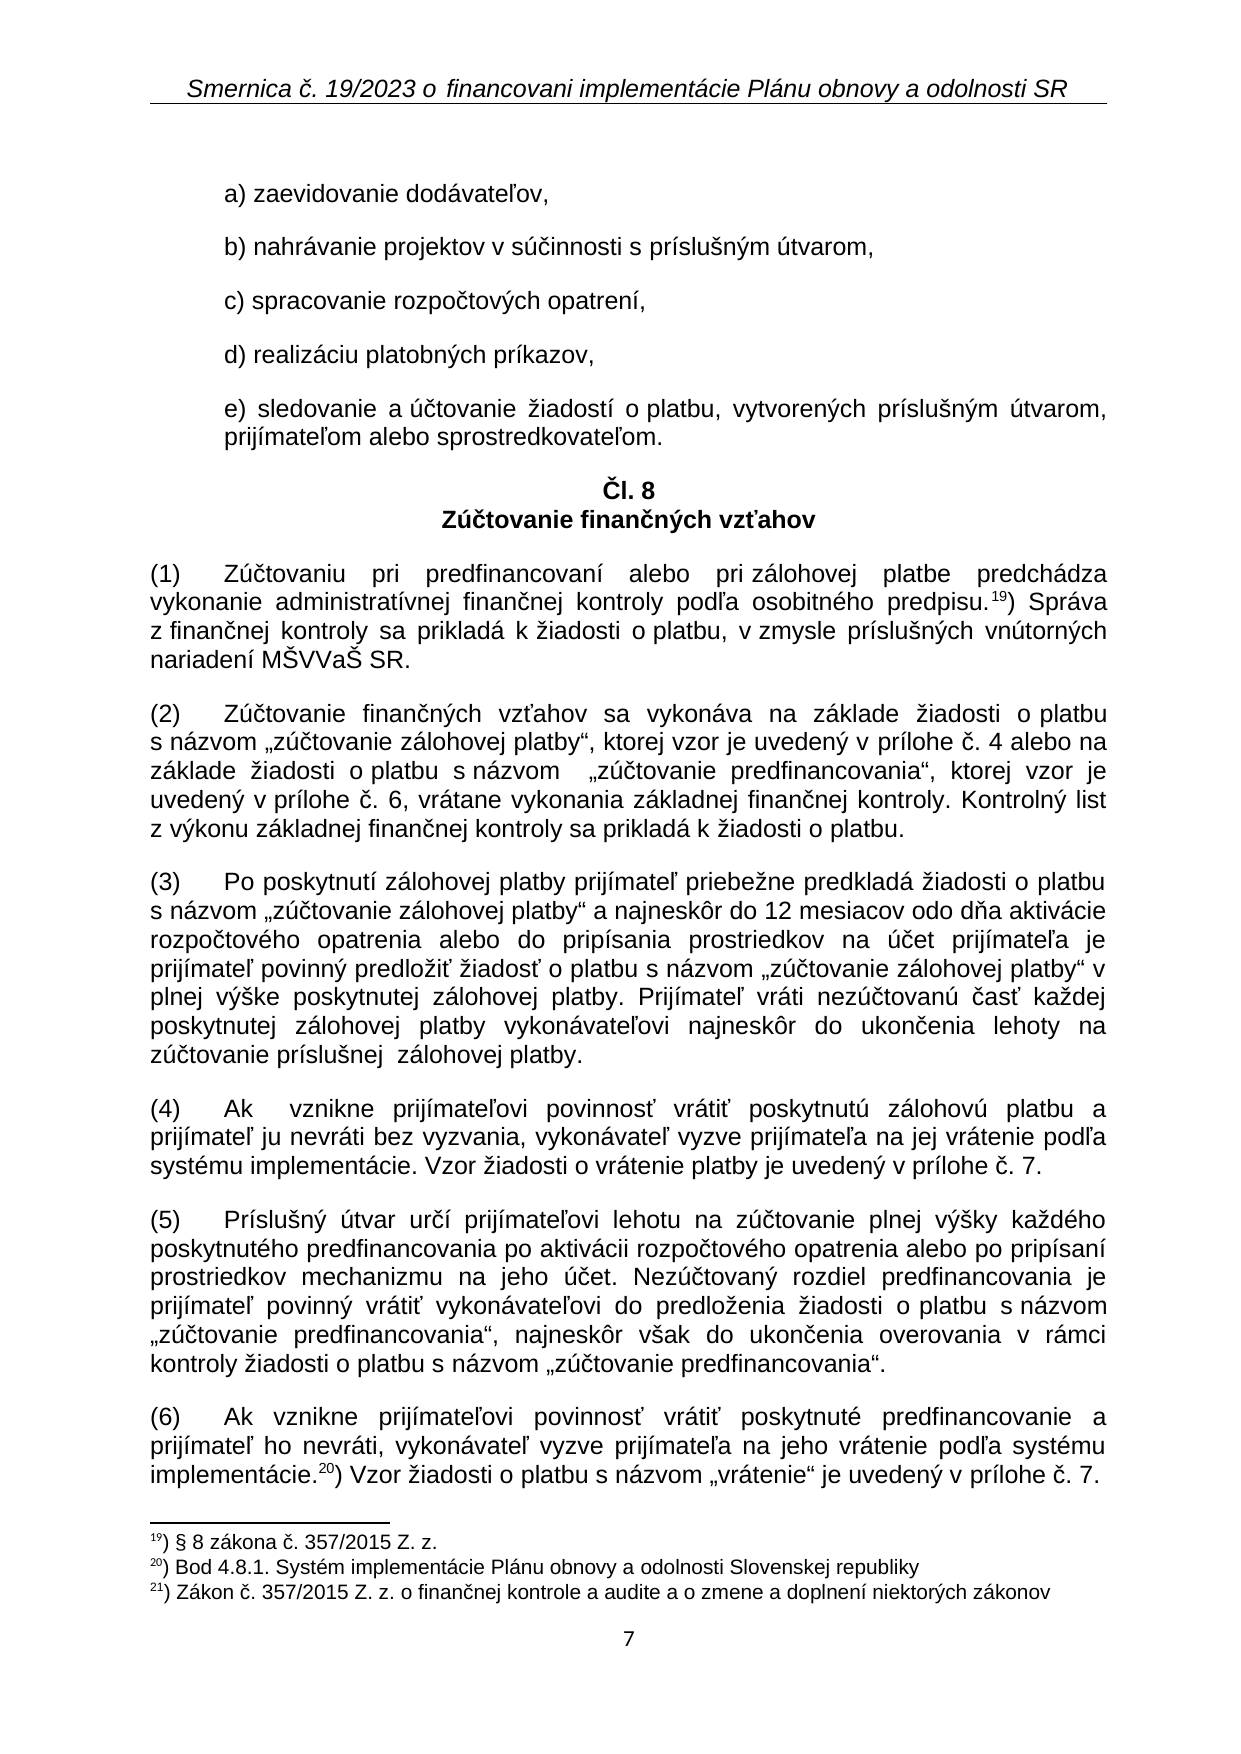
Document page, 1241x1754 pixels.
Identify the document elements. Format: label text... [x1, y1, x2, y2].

list c) spracovanie rozpočtových opatrení, [224, 286, 1107, 315]
list a) zaevidovanie dodávateľov, [224, 179, 1107, 207]
list e) sledovanie a účtovanie žiadostí o platbu, vytvorených príslušným útvarom, prijímateľom alebo sprostredkovateľom. [224, 394, 1107, 451]
list Zúčtovanie finančných vzťahov sa vykonáva na základe žiadosti o platbu s názvom „zúčtovanie zálohovej platby“, ktorej vzor je uvedený v prílohe č. 4 alebo na základe žiadosti o platbu s názvom „zúčtovanie predfinancovania“, ktorej vzor je uvedený v prílohe č. 6, vrátane vykonania základnej finančnej kontroly. Kontrolný list z výkonu základnej finančnej kontroly sa prikladá k žiadosti o platbu. [150, 699, 1107, 842]
list b) nahrávanie projektov v súčinnosti s príslušným útvarom, [224, 232, 1107, 261]
list Ak vznikne prijímateľovi povinnosť vrátiť poskytnutú zálohovú platbu a prijímateľ ju nevráti bez vyzvania, vykonávateľ vyzve prijímateľa na jej vrátenie podľa systému implementácie. Vzor žiadosti o vrátenie platby je uvedený v prílohe č. 7. [150, 1094, 1107, 1180]
list Príslušný útvar určí prijímateľovi lehotu na zúčtovanie plnej výšky každého poskytnutého predfinancovania po aktivácii rozpočtového opatrenia alebo po pripísaní prostriedkov mechanizmu na jeho účet. Nezúčtovaný rozdiel predfinancovania je prijímateľ povinný vrátiť vykonávateľovi do predloženia žiadosti o platbu s názvom „zúčtovanie predfinancovania“, najneskôr však do ukončenia overovania v rámci kontroly žiadosti o platbu s názvom „zúčtovanie predfinancovania“. [150, 1205, 1107, 1377]
list d) realizáciu platobných príkazov, [224, 340, 1107, 369]
list Po poskytnutí zálohovej platby prijímateľ priebežne predkladá žiadosti o platbu s názvom „zúčtovanie zálohovej platby“ a najneskôr do 12 mesiacov odo dňa aktivácie rozpočtového opatrenia alebo do pripísania prostriedkov na účet prijímateľa je prijímateľ povinný predložiť žiadosť o platbu s názvom „zúčtovanie zálohovej platby“ v plnej výške poskytnutej zálohovej platby. Prijímateľ vráti nezúčtovanú časť každej poskytnutej zálohovej platby vykonávateľovi najneskôr do ukončenia lehoty na zúčtovanie príslušnej zálohovej platby. [150, 867, 1107, 1069]
list Zúčtovaniu pri predfinancovaní alebo pri zálohovej platbe predchádza vykonanie administratívnej finančnej kontroly podľa osobitného predpisu.) Správa z finančnej kontroly sa prikladá k žiadosti o platbu, v zmysle príslušných vnútorných nariadení MŠVVaŠ SR. [150, 559, 1107, 674]
list Ak vznikne prijímateľovi povinnosť vrátiť poskytnuté predfinancovanie a prijímateľ ho nevráti, vykonávateľ vyzve prijímateľa na jeho vrátenie podľa systému implementácie.) Vzor žiadosti o platbu s názvom „vrátenie“ je uvedený v prílohe č. 7. [150, 1402, 1107, 1489]
subtitle Čl. 8 Zúčtovanie finančných vzťahov [150, 476, 1107, 534]
